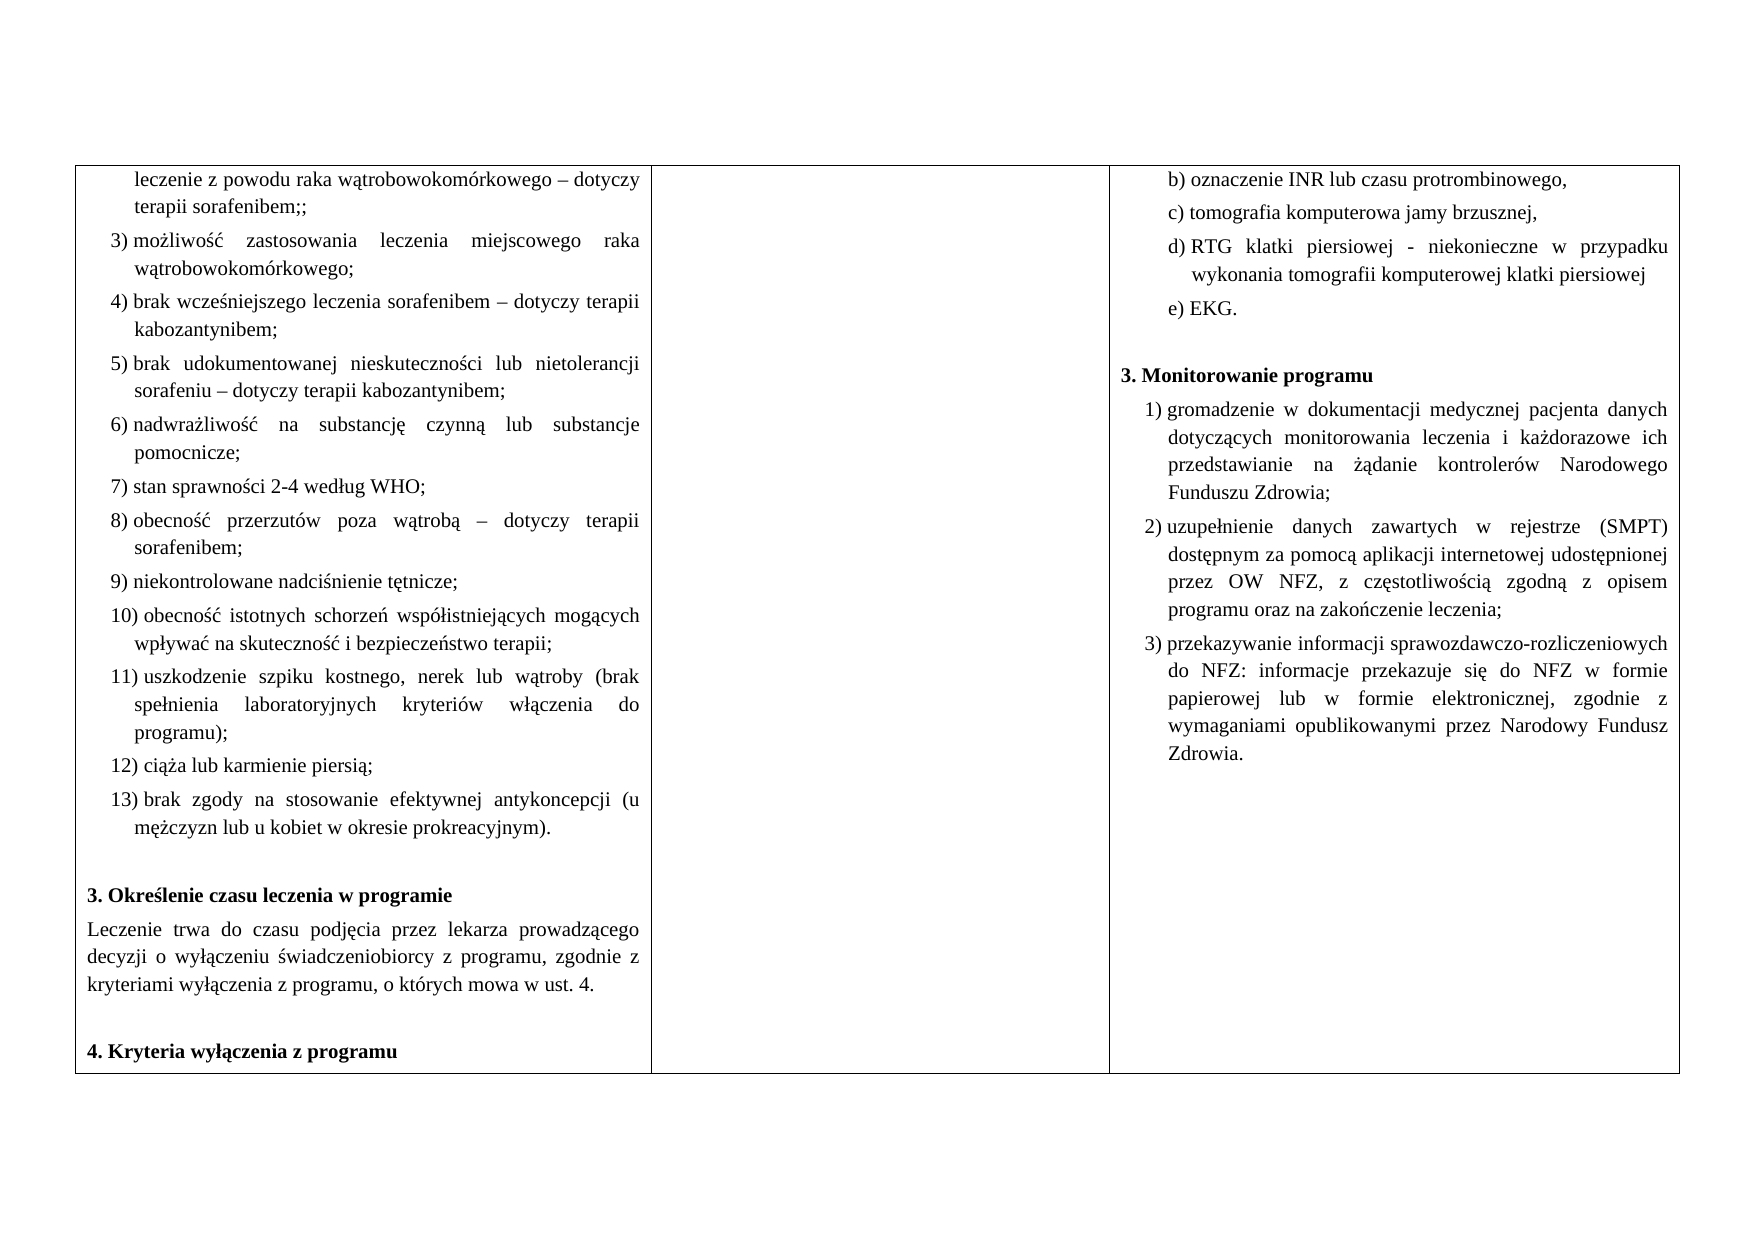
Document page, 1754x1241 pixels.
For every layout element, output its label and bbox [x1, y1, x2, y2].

table_cell [76, 166, 651, 1073]
table_cell [1110, 166, 1679, 1073]
table_cell [652, 166, 1109, 1073]
